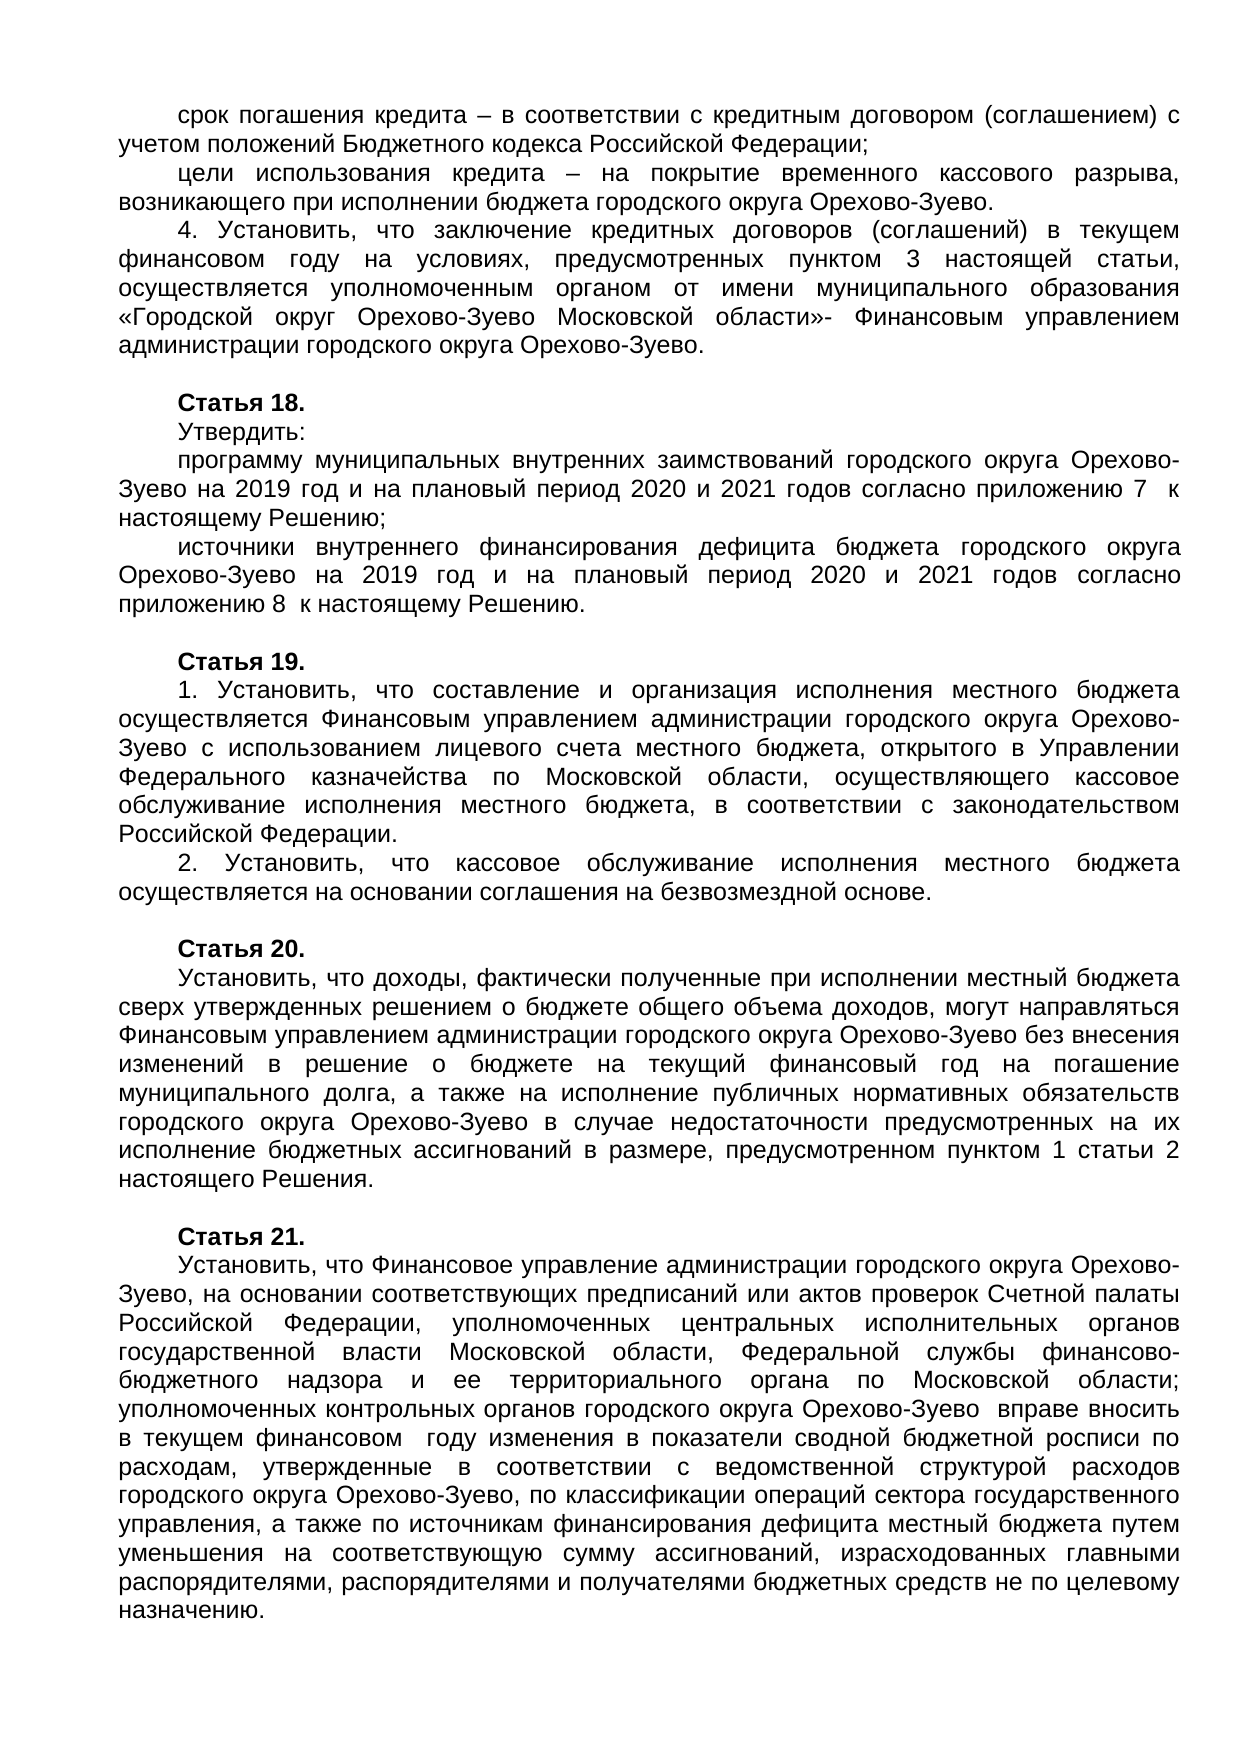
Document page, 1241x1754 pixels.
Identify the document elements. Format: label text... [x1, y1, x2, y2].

text Статья 18. [118, 388, 1181, 417]
text Установить, что Финансовое управление администрации городского округа Орехово-Зуево, на основании соответствующих предписаний или актов проверок Счетной палаты Российской Федерации, уполномоченных центральных исполнительных органов государственной власти Московской области, Федеральной службы финансово-бюджетного надзора и ее территориального органа по Московской области; уполномоченных контрольных органов городского округа Орехово-Зуево вправе вносить в текущем финансовом году изменения в показатели сводной бюджетной росписи по расходам, утвержденные в соответствии с ведомственной структурой расходов городского округа Орехово-Зуево, по классификации операций сектора государственного управления, а также по источникам финансирования дефицита местный бюджета путем уменьшения на соответствующую сумму ассигнований, израсходованных главными распорядителями, распорядителями и получателями бюджетных средств не по целевому назначению. [118, 1250, 1181, 1624]
text срок погашения кредита – в соответствии с кредитным договором (соглашением) с учетом положений Бюджетного кодекса Российской Федерации; [118, 100, 1181, 158]
text источники внутреннего финансирования дефицита бюджета городского округа Орехово-Зуево на 2019 год и на плановый период 2020 и 2021 годов согласно приложению 8 к настоящему Решению. [118, 532, 1181, 618]
text цели использования кредита – на покрытие временного кассового разрыва, возникающего при исполнении бюджета городского округа Орехово-Зуево. [118, 158, 1181, 215]
text Утвердить: [118, 417, 1181, 445]
text 1. Установить, что составление и организация исполнения местного бюджета осуществляется Финансовым управлением администрации городского округа Орехово-Зуево с использованием лицевого счета местного бюджета, открытого в Управлении Федерального казначейства по Московской области, осуществляющего кассовое обслуживание исполнения местного бюджета, в соответствии с законодательством Российской Федерации. [118, 675, 1181, 848]
text Установить, что доходы, фактически полученные при исполнении местный бюджета сверх утвержденных решением о бюджете общего объема доходов, могут направляться Финансовым управлением администрации городского округа Орехово-Зуево без внесения изменений в решение о бюджете на текущий финансовый год на погашение муниципального долга, а также на исполнение публичных нормативных обязательств городского округа Орехово-Зуево в случае недостаточности предусмотренных на их исполнение бюджетных ассигнований в размере, предусмотренном пунктом 1 статьи 2 настоящего Решения. [118, 963, 1181, 1193]
text 4. Установить, что заключение кредитных договоров (соглашений) в текущем финансовом году на условиях, предусмотренных пунктом 3 настоящей статьи, осуществляется уполномоченным органом от имени муниципального образования «Городской округ Орехово-Зуево Московской области»- Финансовым управлением администрации городского округа Орехово-Зуево. [118, 215, 1181, 359]
text Статья 19. [118, 647, 1181, 675]
text программу муниципальных внутренних заимствований городского округа Орехово-Зуево на 2019 год и на плановый период 2020 и 2021 годов согласно приложению 7 к настоящему Решению; [118, 445, 1181, 532]
subtitle Статья 21. [118, 1222, 1181, 1250]
text 2. Установить, что кассовое обслуживание исполнения местного бюджета осуществляется на основании соглашения на безвозмездной основе. [118, 848, 1181, 905]
text Статья 20. [118, 934, 1181, 963]
